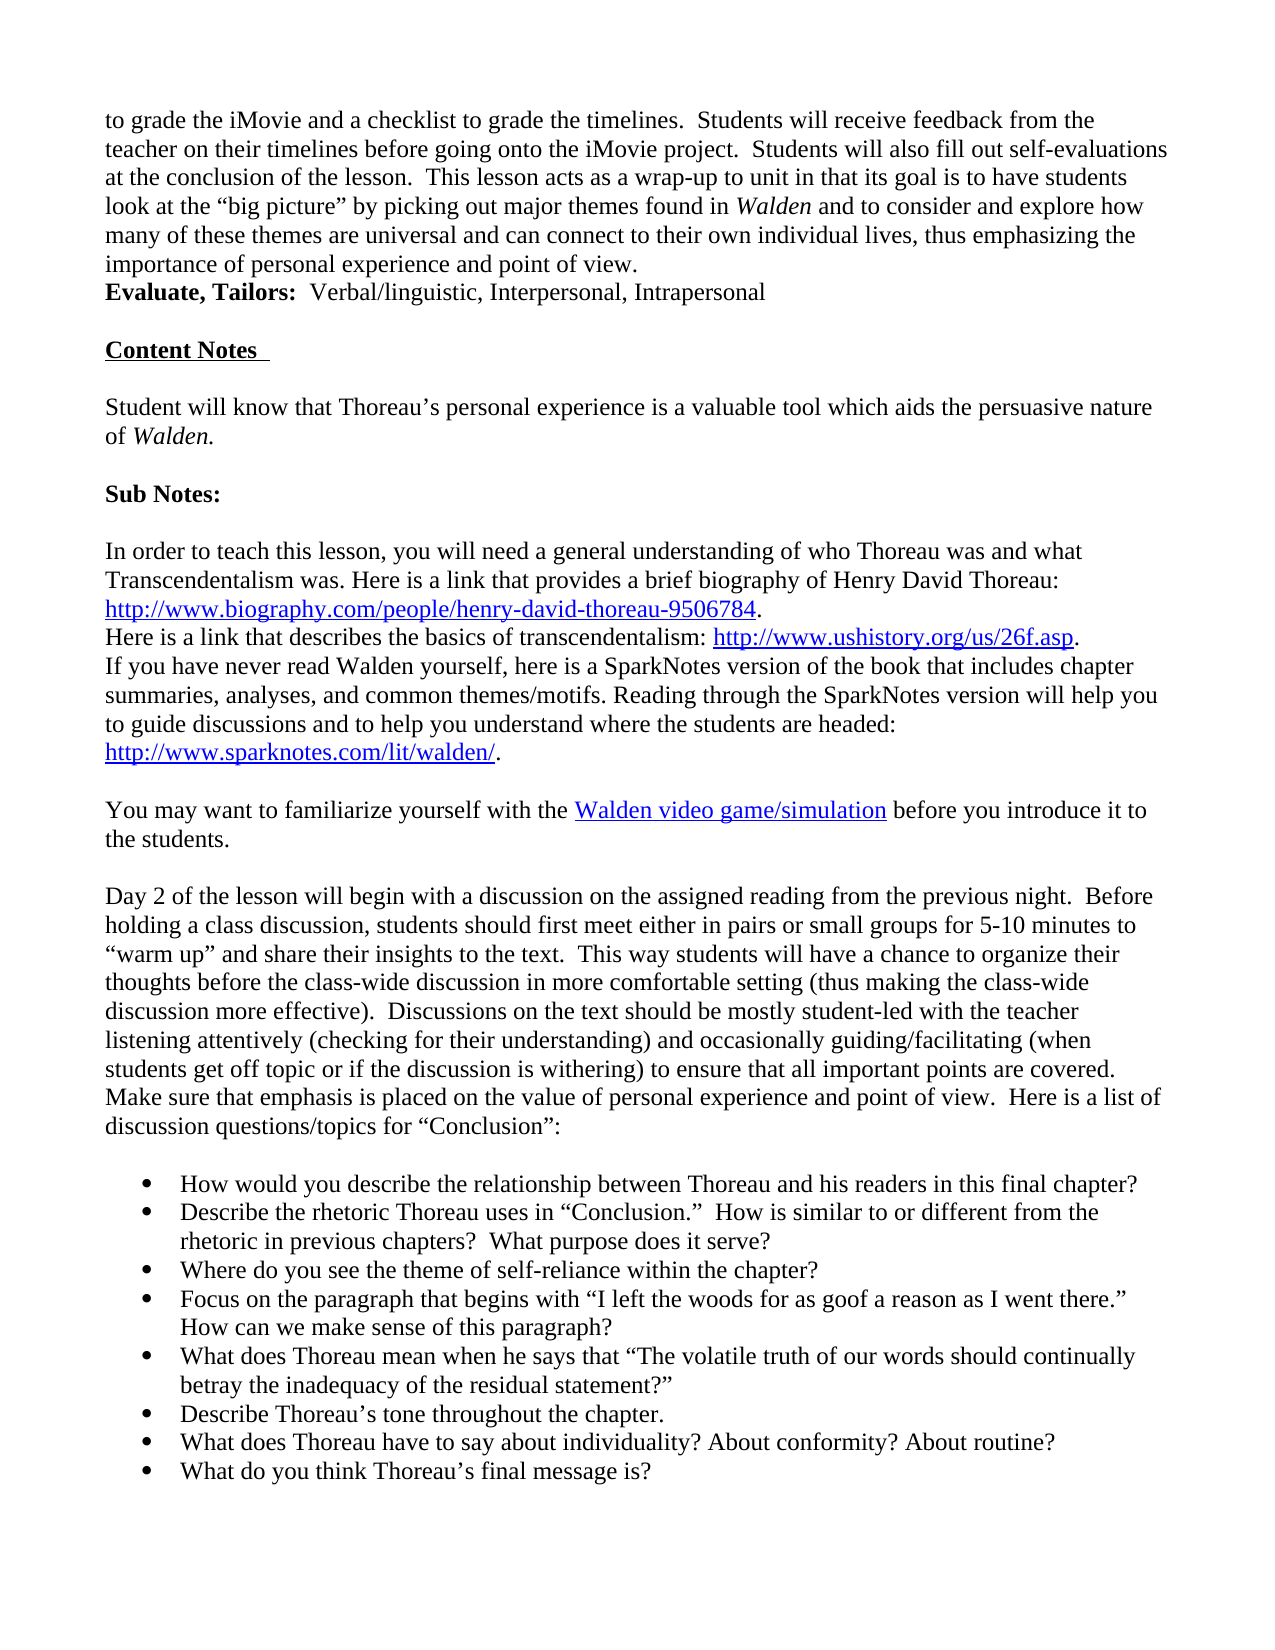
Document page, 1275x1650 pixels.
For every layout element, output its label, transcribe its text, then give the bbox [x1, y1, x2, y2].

list How would you describe the relationship between Thoreau and his readers in this final chapter? [142, 1169, 1170, 1197]
list What does Thoreau have to say about individuality? About conformity? About routine? [142, 1427, 1170, 1456]
list What do you think Thoreau’s final message is? [142, 1456, 1170, 1485]
list Describe Thoreau’s tone throughout the chapter. [142, 1399, 1170, 1427]
list What does Thoreau mean when he says that “The volatile truth of our words should continually betray the inadequacy of the residual statement?” [142, 1341, 1170, 1399]
text Content Notes [105, 335, 1170, 364]
list Describe the rhetoric Thoreau uses in “Conclusion.” How is similar to or different from the rhetoric in previous chapters? What purpose does it serve? [142, 1197, 1170, 1255]
list Where do you see the theme of self-reliance within the chapter? [142, 1255, 1170, 1284]
text Day 2 of the lesson will begin with a discussion on the assigned reading from the previous night. Before holding a class discussion, students should first meet either in pairs or small groups for 5-10 minutes to “warm up” and share their insights to the text. This way students will have a chance to organize their thoughts before the class-wide discussion in more comfortable setting (thus making the class-wide discussion more effective). Discussions on the text should be mostly student-led with the teacher listening attentively (checking for their understanding) and occasionally guiding/facilitating (when students get off topic or if the discussion is withering) to ensure that all important points are covered. Make sure that emphasis is placed on the value of personal experience and point of view. Here is a list of discussion questions/topics for “Conclusion”: [105, 881, 1170, 1140]
text Sub Notes: [105, 479, 1170, 507]
text Here is a link that describes the basics of transcendentalism: http://www.ushistory.org/us/26f.asp. [105, 622, 1170, 651]
text Student will know that Thoreau’s personal experience is a valuable tool which aids the persuasive nature of Walden. [105, 392, 1170, 450]
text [105, 105, 1170, 306]
list Focus on the paragraph that begins with “I left the woods for as goof a reason as I went there.” How can we make sense of this paragraph? [142, 1284, 1170, 1341]
text You may want to familiarize yourself with the Walden video game/simulation before you introduce it to the students. [105, 795, 1170, 852]
text In order to teach this lesson, you will need a general understanding of who Thoreau was and what Transcendentalism was. Here is a link that provides a brief biography of Henry David Thoreau: http://www.biography.com/people/henry-david-thoreau-9506784. [105, 536, 1170, 622]
text If you have never read Walden yourself, here is a SparkNotes version of the book that includes chapter summaries, analyses, and common themes/motifs. Reading through the SparkNotes version will help you to guide discussions and to help you understand where the students are headed: http://www.sparknotes.com/lit/walden/. [105, 651, 1170, 766]
